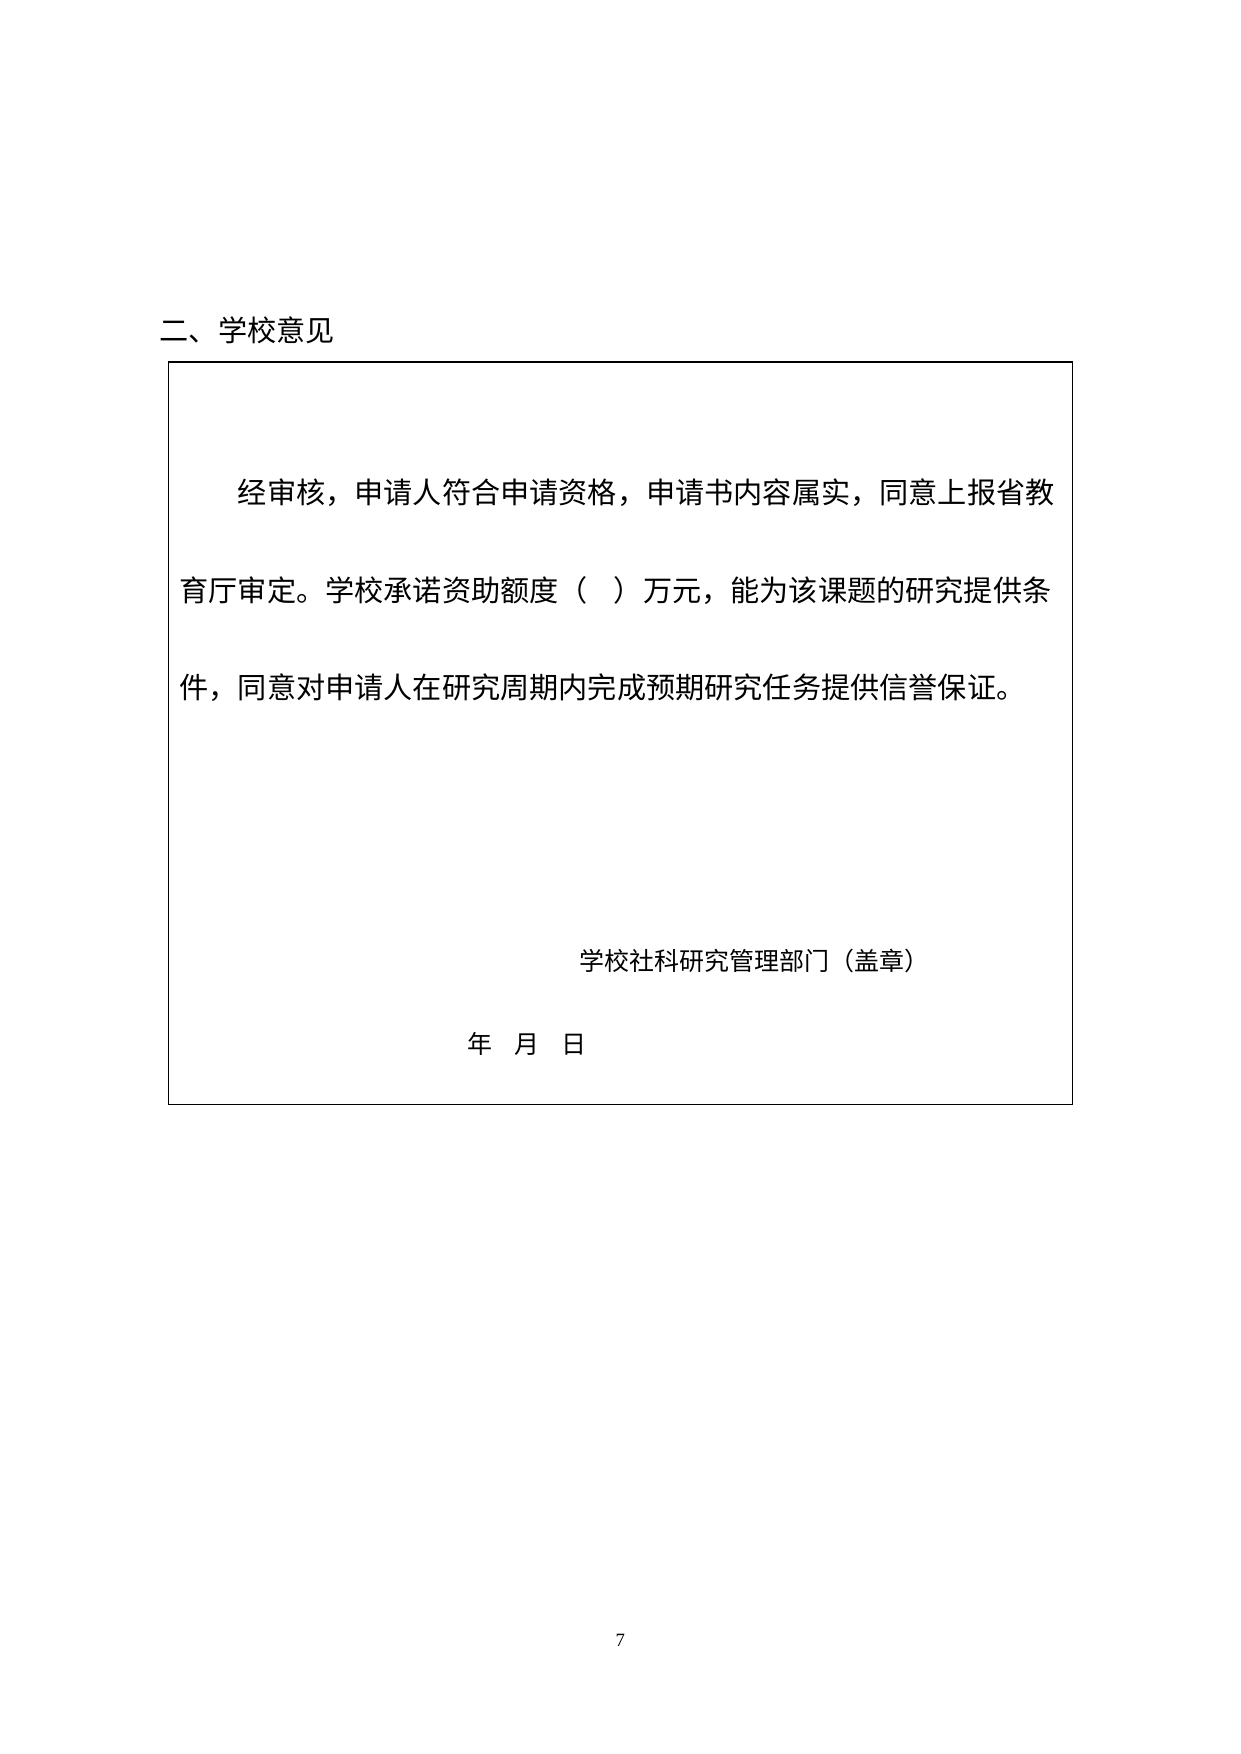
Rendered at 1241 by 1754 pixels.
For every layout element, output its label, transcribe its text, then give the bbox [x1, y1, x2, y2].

table_header 经审核，申请人符合申请资格，申请书内容属实，同意上报省教育厅审定。学校承诺资助额度（ ）万元，能为该课题的研究提供条件，同意对申请人在研究周期内完成预期研究任务提供信誉保证。 学校社科研究管理部门（盖章） 年 月 日 [169, 363, 1072, 1104]
text 二、学校意见 [159, 296, 1081, 361]
